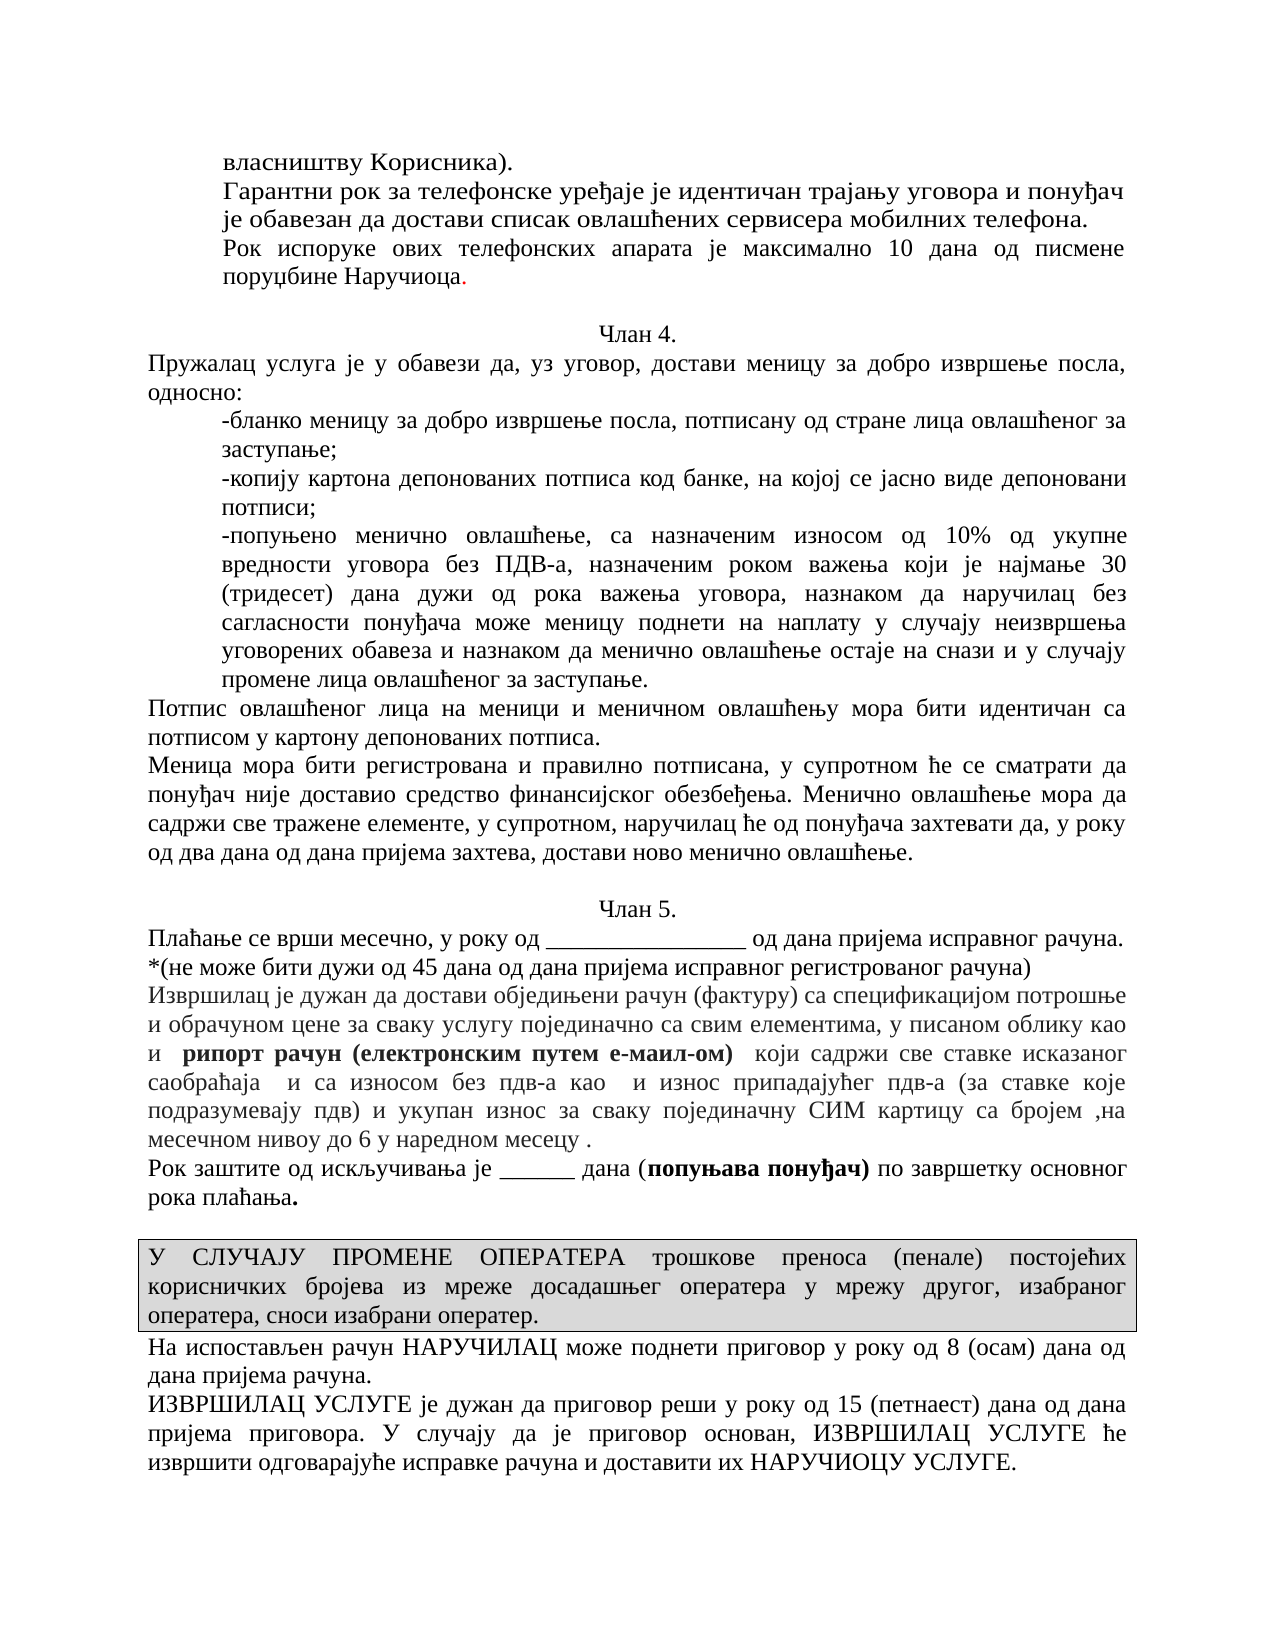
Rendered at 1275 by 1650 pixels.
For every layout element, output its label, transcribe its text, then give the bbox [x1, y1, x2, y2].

text Рок заштите од искључивања је ______ дана (попуњава понуђач) по завршетку основног рока плаћања. [148, 1153, 1127, 1210]
text -попуњено менично овлашћење, са назначеним износом од 10% од укупне вредности уговора без ПДВ-а, назначеним роком важења који је најмање 30 (тридесет) дана дужи од рока важења уговора, назнаком да наручилац без сагласности понуђача може меницу поднети на наплату у случају неизвршења уговорених обавеза и назнаком да менично овлашћење остаје на снази и у случају промене лица овлашћеног за заступање. [221, 520, 1127, 693]
text Извршилац је дужан да достави обједињени рачун (фактуру) са спецификацијом потрошње и обрачуном цене за сваку услугу појединачно са свим елементима, у писаном облику као и рипорт рачун (електронским путем е-маил-ом) који садржи све ставке исказаног саобраћаја и са износом без пдв-а као и износ припадајућег пдв-а (за ставке које подразумевају пдв) и укупан износ за сваку појединачну СИМ картицу са бројем ,на месечном нивоу до 6 у наредном месецу . [148, 980, 1127, 1153]
text Меница мора бити регистрована и правилно потписана, у супротном ће се сматрати да понуђач није доставио средство финансијског обезбеђења. Менично овлашћење мора да садржи све тражене елементе, у супротном, наручилац ће од понуђача захтевати да, у року од два дана од дана пријема захтева, достави ново менично овлашћење. [148, 750, 1127, 865]
text У СЛУЧАЈУ ПРОМЕНЕ ОПЕРАТЕРА трошкове преноса (пенале) постојећих корисничких бројева из мреже досадашњег оператера у мрежу другог, изабраног оператера, сноси изабрани оператер. [139, 1240, 1136, 1331]
text Члан 5. [148, 894, 1127, 923]
text Плаћање се врши месечно, у року од ________________ од дана пријема исправног рачуна. *(не може бити дужи од 45 дана од дана пријема исправног регистрованог рачуна) [148, 923, 1127, 980]
text Пружалац услуга је у обавези да, уз уговор, достави меницу за добро извршење посла, односно: [148, 348, 1127, 405]
text Члан 4. [148, 319, 1127, 348]
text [223, 148, 1127, 177]
text ИЗВРШИЛАЦ УСЛУГЕ је дужан да приговор реши у року од 15 (петнаест) дана од дана пријема приговора. У случају да је приговор основан, ИЗВРШИЛАЦ УСЛУГЕ ће извршити одговарајуће исправке рачуна и доставити их НАРУЧИОЦУ УСЛУГЕ. [148, 1389, 1127, 1475]
text -копију картона депонованих потписа код банке, на којој се јасно виде депоновани потписи; [221, 463, 1127, 520]
text Потпис овлашћеног лица на меници и меничном овлашћењу мора бити идентичан са потписом у картону депонованих потписа. [148, 693, 1127, 750]
text Гарантни рок за телефонске уређаје је идентичан трајању уговора и понуђач је обавезан да достави списак овлашћених сервисера мобилних телефона. [223, 177, 1125, 233]
text -бланко меницу за добро извршење посла, потписану од стране лица овлашћеног за заступање; [221, 405, 1127, 463]
text На испостављен рачун НАРУЧИЛАЦ може поднети приговор у року од 8 (осам) дана од дана пријема рачуна. [148, 1332, 1127, 1389]
text Рок испоруке ових телефонских апарата је максимално 10 дана од писмене поруџбине Наручиоца. [223, 233, 1125, 290]
